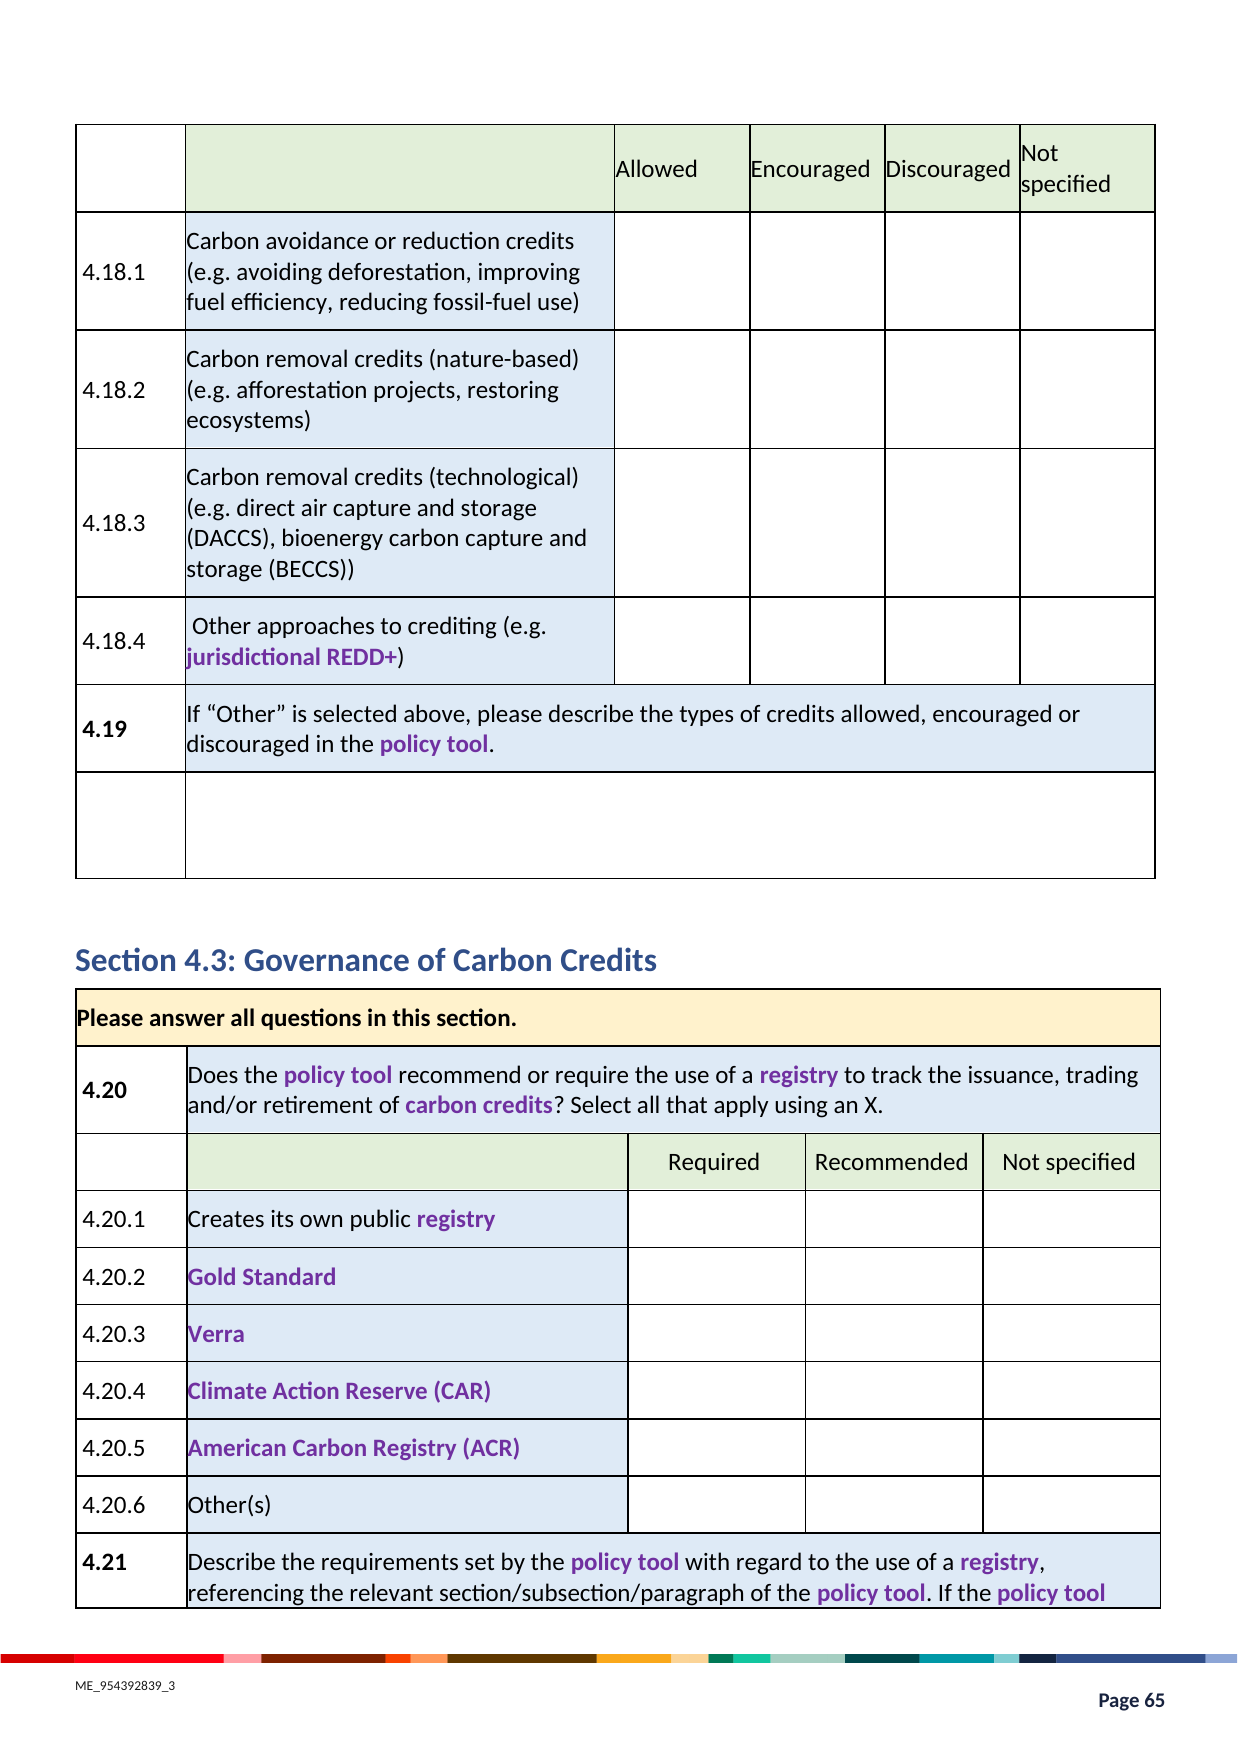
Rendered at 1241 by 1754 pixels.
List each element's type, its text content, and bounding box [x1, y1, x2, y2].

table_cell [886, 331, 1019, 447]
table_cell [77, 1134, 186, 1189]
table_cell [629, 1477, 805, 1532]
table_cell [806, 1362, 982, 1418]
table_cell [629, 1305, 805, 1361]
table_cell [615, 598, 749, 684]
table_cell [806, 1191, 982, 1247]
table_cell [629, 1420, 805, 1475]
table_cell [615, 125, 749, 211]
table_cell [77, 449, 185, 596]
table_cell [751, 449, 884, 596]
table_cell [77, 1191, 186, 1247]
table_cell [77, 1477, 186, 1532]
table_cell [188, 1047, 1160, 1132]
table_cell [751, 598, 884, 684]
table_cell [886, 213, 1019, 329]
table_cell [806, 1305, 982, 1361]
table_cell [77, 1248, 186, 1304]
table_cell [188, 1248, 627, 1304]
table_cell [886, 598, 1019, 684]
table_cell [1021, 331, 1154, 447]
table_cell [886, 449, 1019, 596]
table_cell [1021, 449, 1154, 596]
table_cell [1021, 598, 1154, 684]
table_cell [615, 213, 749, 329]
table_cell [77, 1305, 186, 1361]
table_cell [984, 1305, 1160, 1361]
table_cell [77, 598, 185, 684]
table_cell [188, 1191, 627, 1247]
subtitle Section 4.3: Governance of Carbon Credits [75, 939, 1165, 979]
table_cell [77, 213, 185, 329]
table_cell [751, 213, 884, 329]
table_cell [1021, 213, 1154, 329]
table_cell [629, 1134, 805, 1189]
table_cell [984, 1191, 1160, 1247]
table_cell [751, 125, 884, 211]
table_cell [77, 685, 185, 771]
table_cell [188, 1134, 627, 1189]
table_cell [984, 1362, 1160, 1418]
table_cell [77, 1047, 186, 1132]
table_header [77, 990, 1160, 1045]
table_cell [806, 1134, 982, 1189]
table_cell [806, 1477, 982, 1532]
picture [0, 1654, 1236, 1663]
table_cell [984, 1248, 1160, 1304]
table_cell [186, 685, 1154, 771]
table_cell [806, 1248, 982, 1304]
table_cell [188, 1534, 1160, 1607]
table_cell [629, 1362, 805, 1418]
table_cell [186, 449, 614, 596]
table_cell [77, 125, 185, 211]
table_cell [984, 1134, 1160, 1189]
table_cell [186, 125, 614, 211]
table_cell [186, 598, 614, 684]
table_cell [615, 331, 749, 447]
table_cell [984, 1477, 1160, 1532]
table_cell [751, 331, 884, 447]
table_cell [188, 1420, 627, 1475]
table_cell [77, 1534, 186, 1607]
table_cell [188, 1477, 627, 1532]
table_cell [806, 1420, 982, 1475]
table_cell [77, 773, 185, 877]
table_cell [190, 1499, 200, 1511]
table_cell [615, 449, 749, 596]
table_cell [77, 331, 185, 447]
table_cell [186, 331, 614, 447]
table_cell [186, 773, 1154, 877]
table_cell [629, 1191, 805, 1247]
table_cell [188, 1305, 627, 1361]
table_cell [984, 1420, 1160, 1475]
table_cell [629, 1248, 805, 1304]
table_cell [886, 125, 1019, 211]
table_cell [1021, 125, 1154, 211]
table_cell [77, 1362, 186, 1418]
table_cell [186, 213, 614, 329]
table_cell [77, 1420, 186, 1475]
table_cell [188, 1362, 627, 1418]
